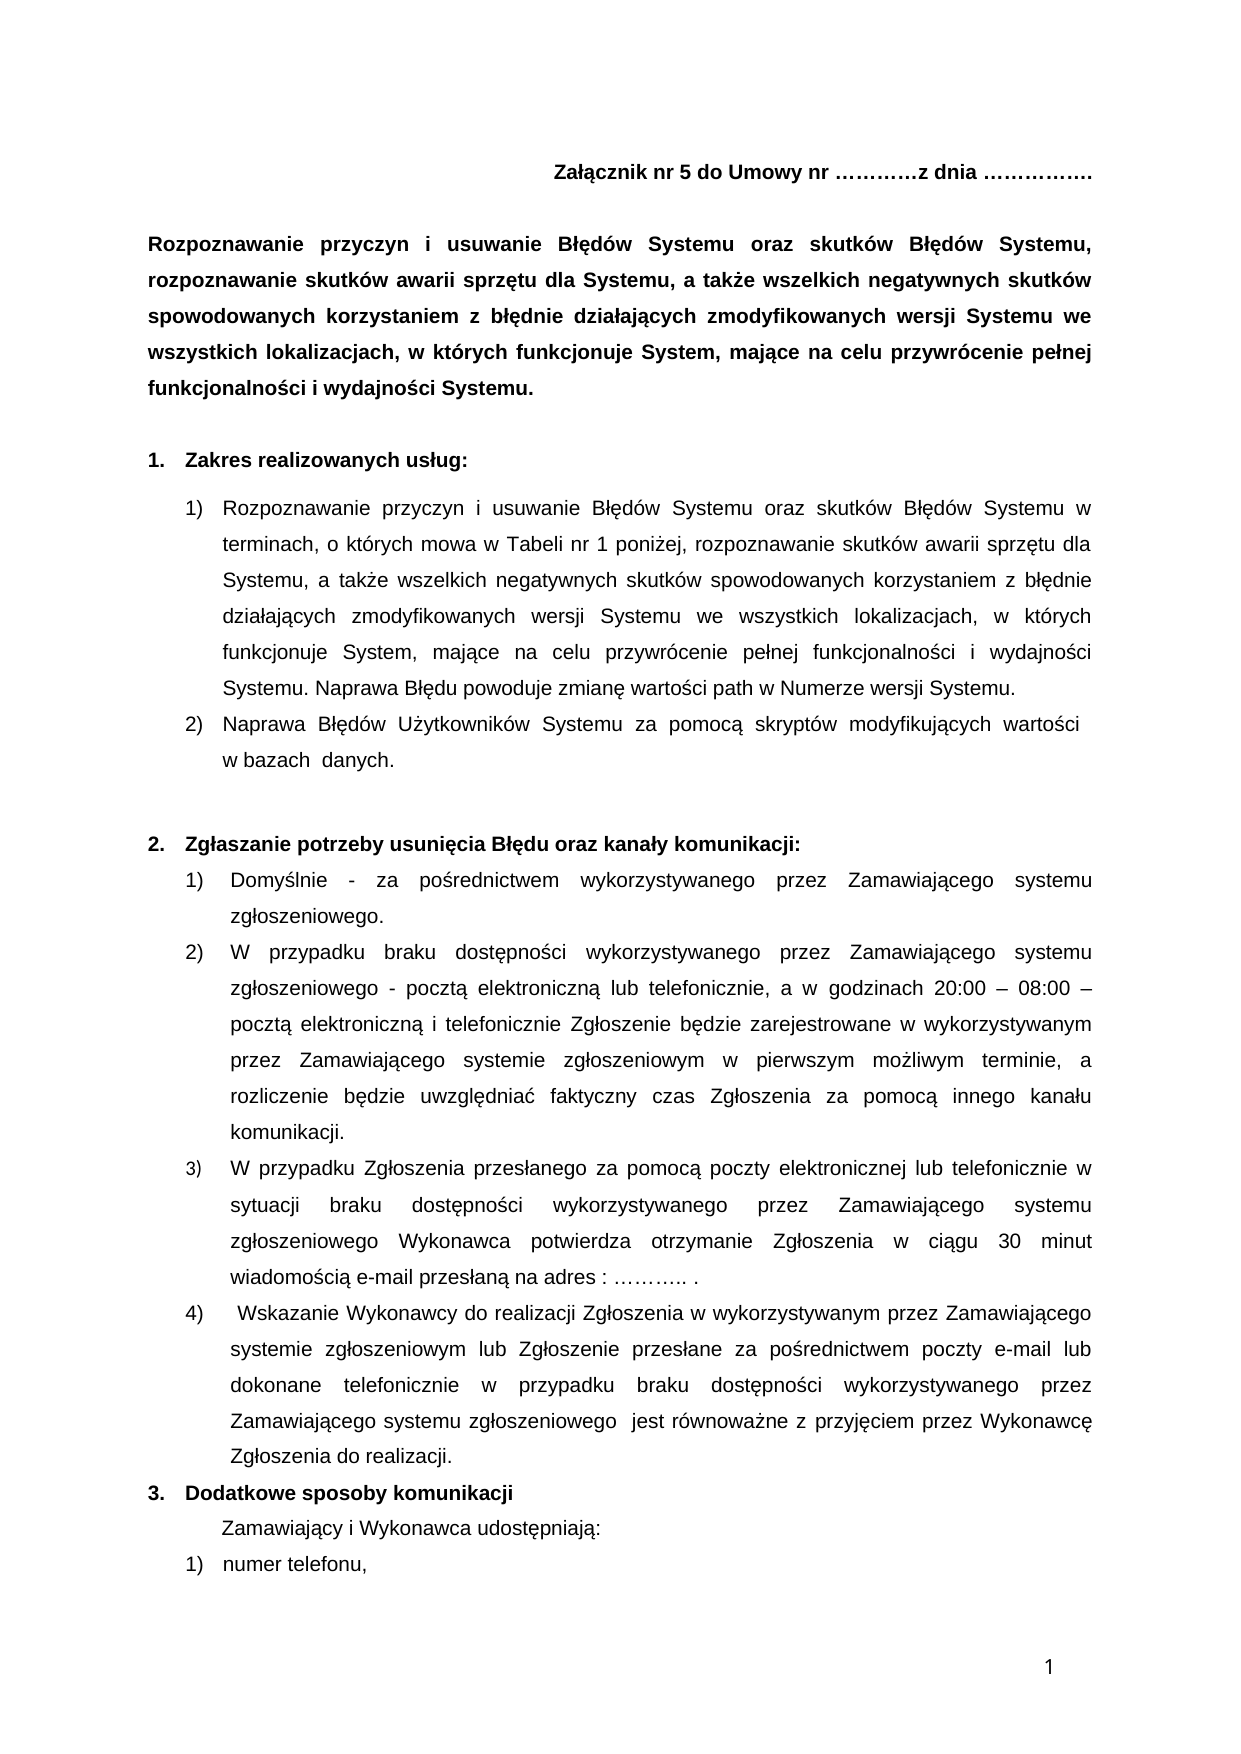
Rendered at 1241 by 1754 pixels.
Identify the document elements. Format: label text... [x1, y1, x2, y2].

list Zgłaszanie potrzeby usunięcia Błędu oraz kanały komunikacji: [148, 832, 1093, 856]
list Wskazanie Wykonawcy do realizacji Zgłoszenia w wykorzystywanym przez Zamawiającego systemie zgłoszeniowym lub Zgłoszenie przesłane za pośrednictwem poczty e-mail lub dokonane telefonicznie w przypadku braku dostępności wykorzystywanego przez Zamawiającego systemu zgłoszeniowego jest równoważne z przyjęciem przez Wykonawcę Zgłoszenia do realizacji. [185, 1301, 1093, 1468]
list Dodatkowe sposoby komunikacji [148, 1480, 1093, 1504]
list numer telefonu, [185, 1552, 1093, 1576]
list Domyślnie - za pośrednictwem wykorzystywanego przez Zamawiającego systemu zgłoszeniowego. [185, 868, 1093, 928]
text Zamawiający i Wykonawca udostępniają: [148, 1516, 1093, 1540]
text Załącznik nr 5 do Umowy nr …………z dnia ……………. [148, 160, 1093, 184]
list Naprawa Błędów Użytkowników Systemu za pomocą skryptów modyfikujących wartości w bazach danych. [185, 712, 1093, 772]
list W przypadku braku dostępności wykorzystywanego przez Zamawiającego systemu zgłoszeniowego - pocztą elektroniczną lub telefonicznie, a w godzinach 20:00 – 08:00 – pocztą elektroniczną i telefonicznie Zgłoszenie będzie zarejestrowane w wykorzystywanym przez Zamawiającego systemie zgłoszeniowym w pierwszym możliwym terminie, a rozliczenie będzie uwzględniać faktyczny czas Zgłoszenia za pomocą innego kanału komunikacji. [185, 940, 1093, 1143]
text Rozpoznawanie przyczyn i usuwanie Błędów Systemu oraz skutków Błędów Systemu, rozpoznawanie skutków awarii sprzętu dla Systemu, a także wszelkich negatywnych skutków spowodowanych korzystaniem z błędnie działających zmodyfikowanych wersji Systemu we wszystkich lokalizacjach, w których funkcjonuje System, mające na celu przywrócenie pełnej funkcjonalności i wydajności Systemu. [148, 232, 1093, 400]
list Zakres realizowanych usług: [148, 448, 1093, 472]
list Rozpoznawanie przyczyn i usuwanie Błędów Systemu oraz skutków Błędów Systemu w terminach, o których mowa w Tabeli nr 1 poniżej, rozpoznawanie skutków awarii sprzętu dla Systemu, a także wszelkich negatywnych skutków spowodowanych korzystaniem z błędnie działających zmodyfikowanych wersji Systemu we wszystkich lokalizacjach, w których funkcjonuje System, mające na celu przywrócenie pełnej funkcjonalności i wydajności Systemu. Naprawa Błędu powoduje zmianę wartości path w Numerze wersji Systemu. [185, 496, 1093, 700]
list W przypadku Zgłoszenia przesłanego za pomocą poczty elektronicznej lub telefonicznie w sytuacji braku dostępności wykorzystywanego przez Zamawiającego systemu zgłoszeniowego Wykonawca potwierdza otrzymanie Zgłoszenia w ciągu 30 minut wiadomością e-mail przesłaną na adres : ……….. . [185, 1155, 1093, 1289]
